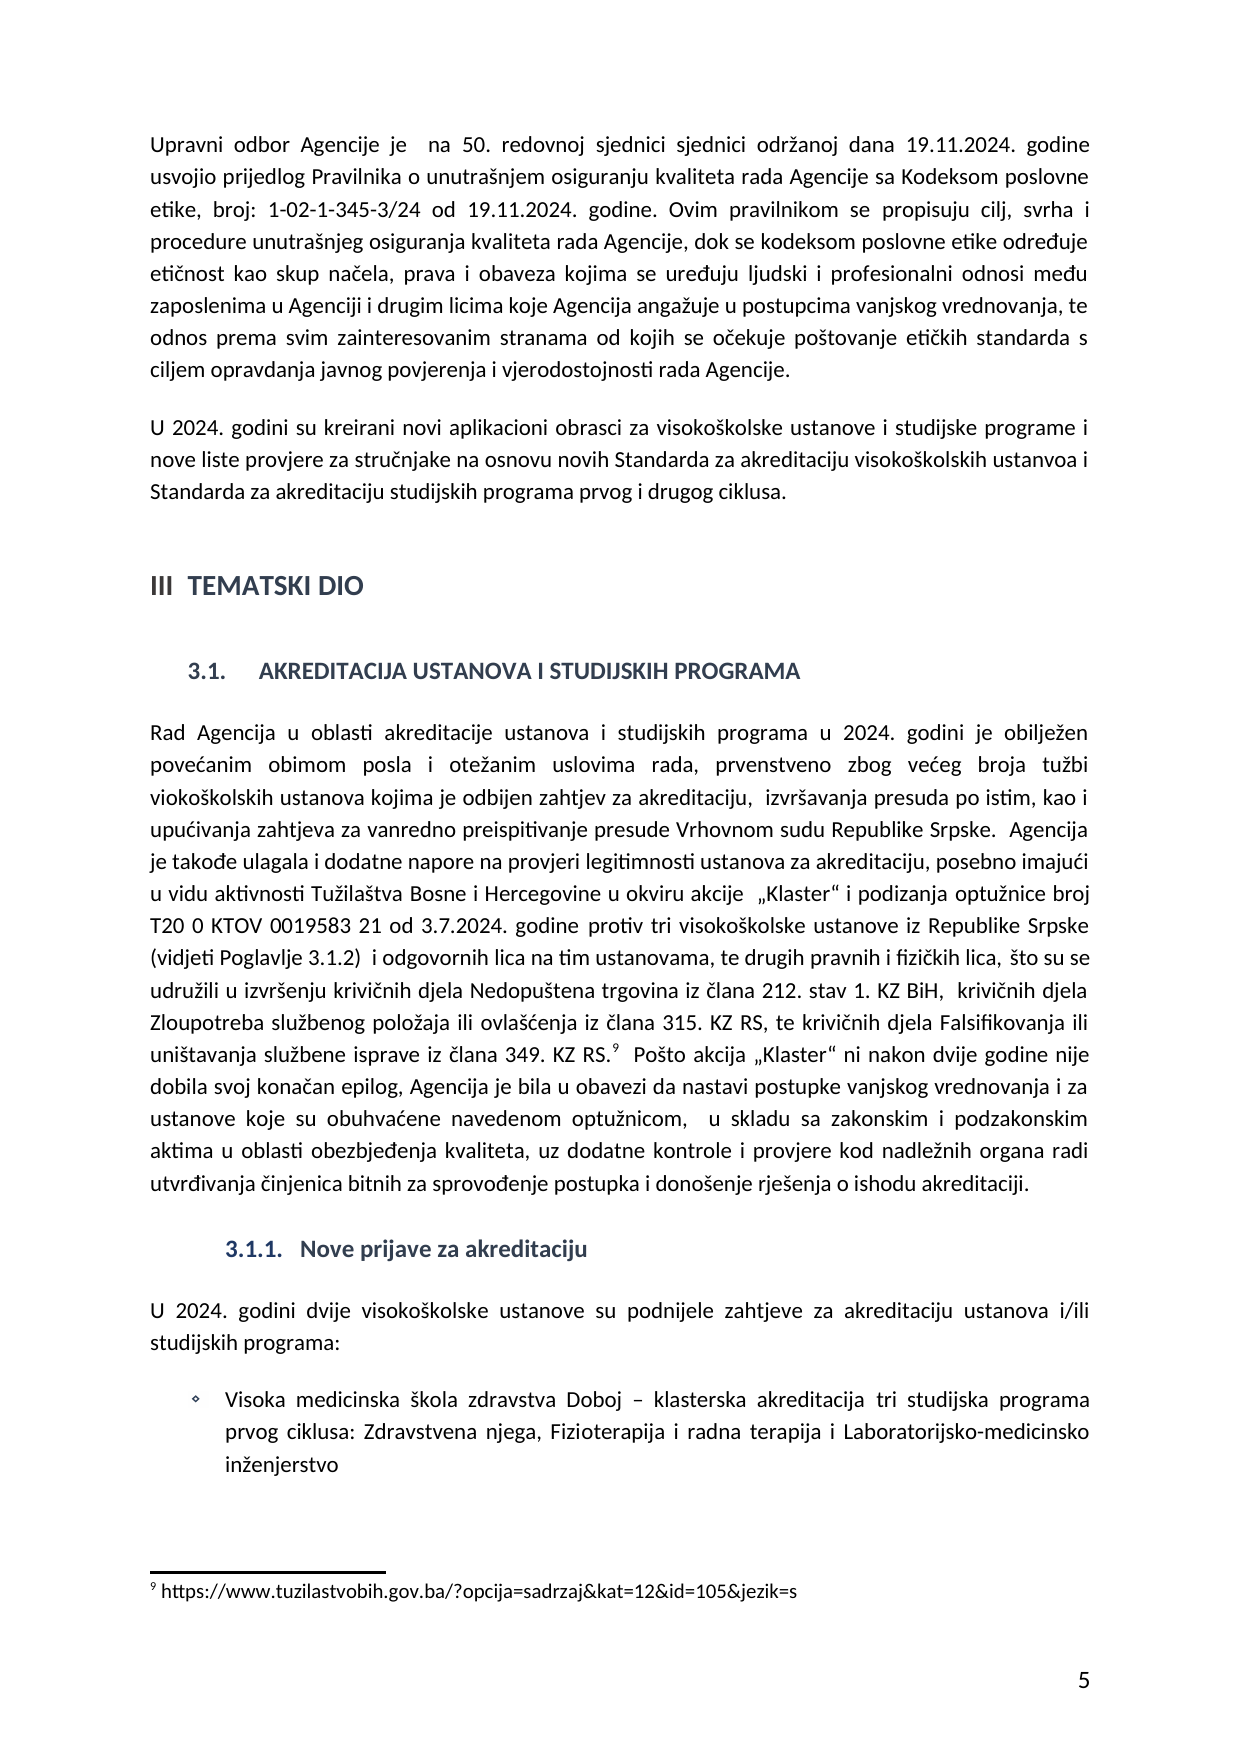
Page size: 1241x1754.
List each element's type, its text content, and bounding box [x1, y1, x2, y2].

list Visoka medicinska škola zdravstva Doboj – klasterska akreditacija tri studijska programa prvog ciklusa: Zdravstvena njega, Fizioterapija i radna terapija i Laboratorijsko-medicinsko inženjerstvo [187, 1385, 1090, 1478]
text U 2024. godini dvije visokoškolske ustanove su podnijele zahtjeve za akreditaciju ustanova i/ili studijskih programa: [150, 1296, 1090, 1356]
text U 2024. godini su kreirani novi aplikacioni obrasci za visokoškolske ustanove i studijske programe i nove liste provjere za stručnjake na osnovu novih Standarda za akreditaciju visokoškolskih ustanvoa i Standarda za akreditaciju studijskih programa prvog i drugog ciklusa. [150, 413, 1090, 505]
picture [188, 1391, 209, 1408]
list AKREDITACIJA USTANOVA I STUDIJSKIH PROGRAMA [187, 655, 1090, 686]
list TEMATSKI DIO [150, 567, 1090, 602]
text Upravni odbor Agencije je na 50. redovnoj sjednici sjednici održanoj dana 19.11.2024. godine usvojio prijedlog Pravilnika o unutrašnjem osiguranju kvaliteta rada Agencije sa Kodeksom poslovne etike, broj: 1-02-1-345-3/24 od 19.11.2024. godine. Ovim pravilnikom se propisuju cilj, svrha i procedure unutrašnjeg osiguranja kvaliteta rada Agencije, dok se kodeksom poslovne etike određuje etičnost kao skup načela, prava i obaveza kojima se uređuju ljudski i profesionalni odnosi među zaposlenima u Agenciji i drugim licima koje Agencija angažuje u postupcima vanjskog vrednovanja, te odnos prema svim zainteresovanim stranama od kojih se očekuje poštovanje etičkih standarda s ciljem opravdanja javnog povjerenja i vjerodostojnosti rada Agencije. [150, 130, 1090, 384]
text Rad Agencija u oblasti akreditacije ustanova i studijskih programa u 2024. godini je obilježen povećanim obimom posla i otežanim uslovima rada, prvenstveno zbog većeg broja tužbi viokoškolskih ustanova kojima je odbijen zahtjev za akreditaciju, izvršavanja presuda po istim, kao i upućivanja zahtjeva za vanredno preispitivanje presude Vrhovnom sudu Republike Srpske. Agencija je takođe ulagala i dodatne napore na provjeri legitimnosti ustanova za akreditaciju, posebno imajući u vidu aktivnosti Tužilaštva Bosne i Hercegovine u okviru akcije „Klaster“ i podizanja optužnice broj T20 0 KTOV 0019583 21 od 3.7.2024. godine protiv tri visokoškolske ustanove iz Republike Srpske (vidjeti Poglavlje 3.1.2) i odgovornih lica na tim ustanovama, te drugih pravnih i fizičkih lica, što su se udružili u izvršenju krivičnih djela Nedopuštena trgovina iz člana 212. stav 1. KZ BiH, krivičnih djela Zloupotreba službenog položaja ili ovlašćenja iz člana 315. KZ RS, te krivičnih djela Falsifikovanja ili uništavanja službene isprave iz člana 349. KZ RS. Pošto akcija „Klaster“ ni nakon dvije godine nije dobila svoj konačan epilog, Agencija je bila u obavezi da nastavi postupke vanjskog vrednovanja i za ustanove koje su obuhvaćene navedenom optužnicom, u skladu sa zakonskim i podzakonskim aktima u oblasti obezbjeđenja kvaliteta, uz dodatne kontrole i provjere kod nadležnih organa radi utvrđivanja činjenica bitnih za sprovođenje postupka i donošenje rješenja o ishodu akreditaciji. [150, 718, 1090, 1197]
list Nove prijave za akreditaciju [225, 1233, 1090, 1264]
